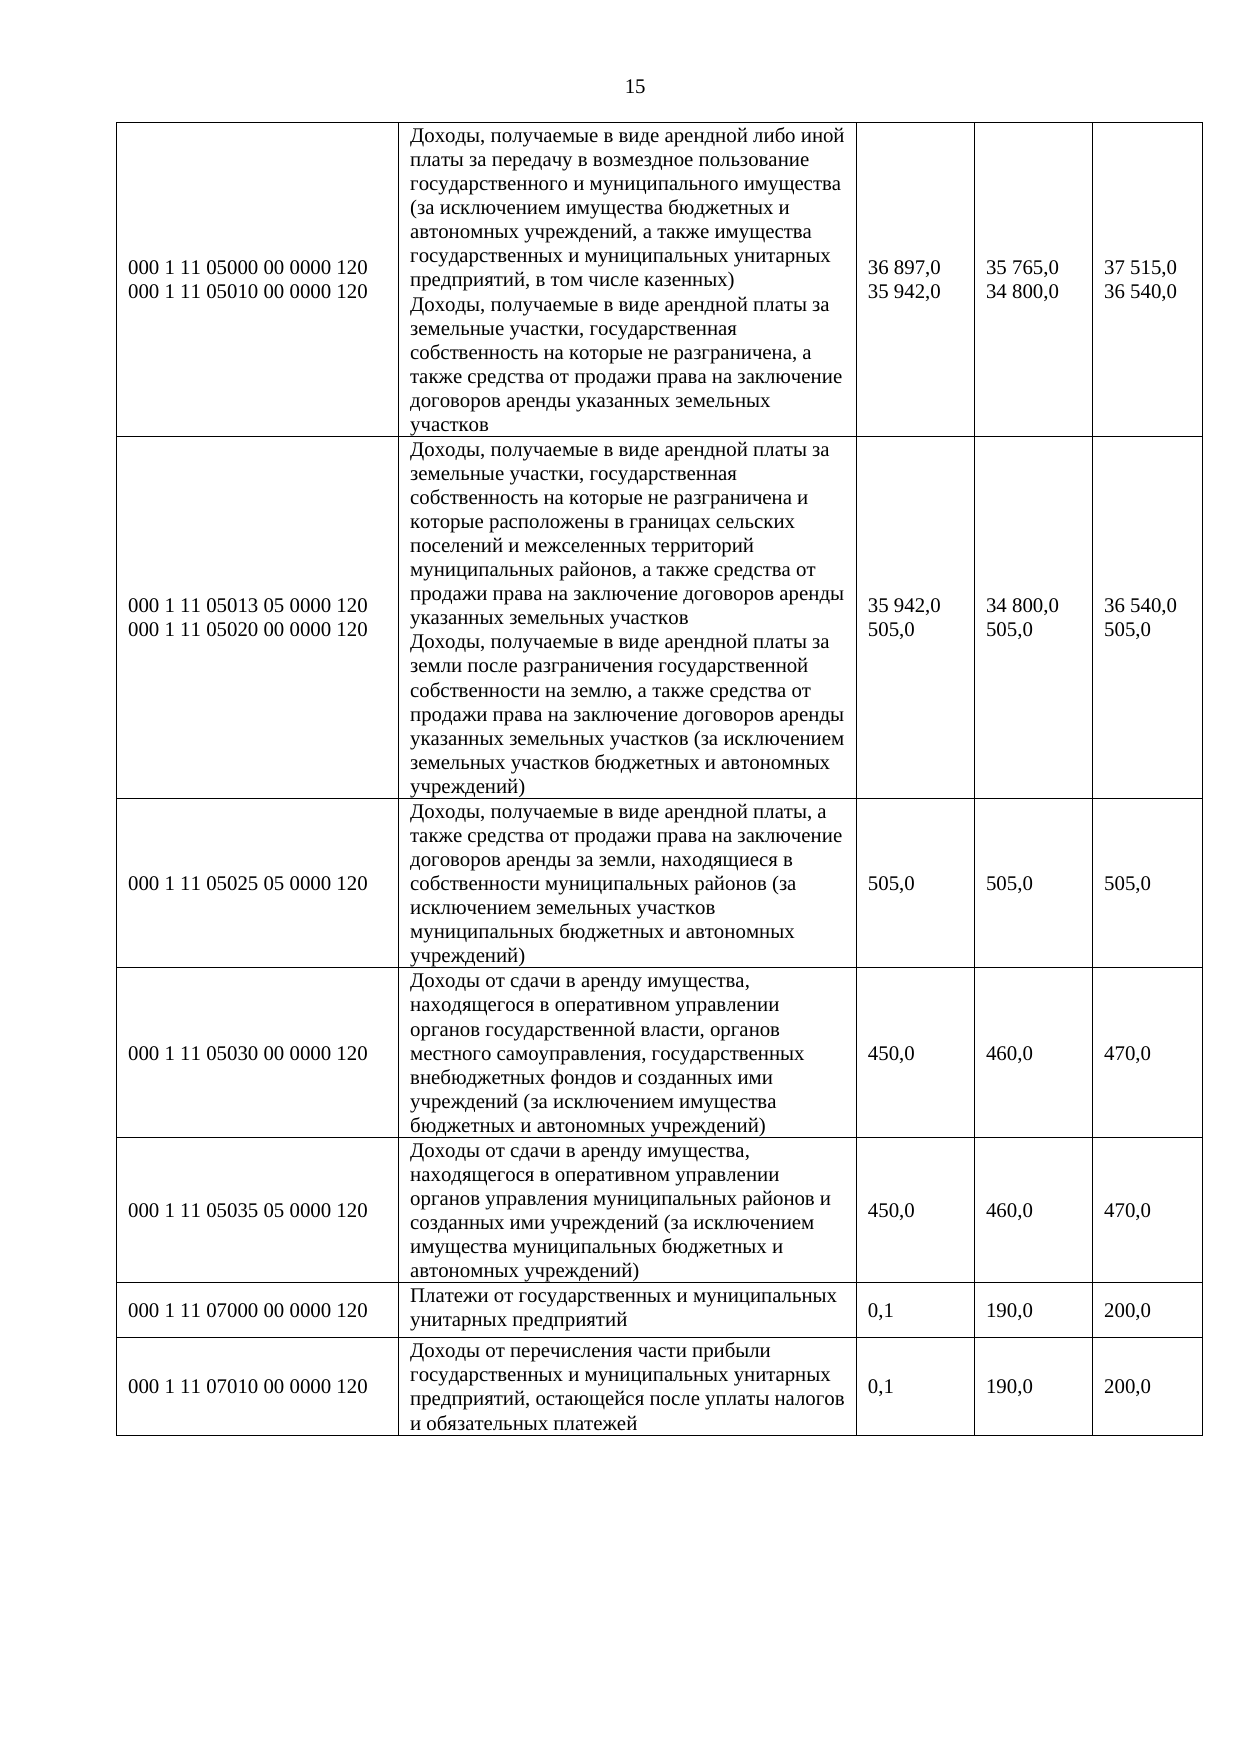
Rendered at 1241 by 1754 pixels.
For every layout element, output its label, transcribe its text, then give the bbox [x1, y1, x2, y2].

table_cell 35 765,0 34 800,0 [975, 123, 1092, 436]
table_cell 505,0 [1093, 799, 1202, 967]
table_cell 190,0 [975, 1283, 1092, 1337]
table_cell 460,0 [975, 1138, 1092, 1282]
table_cell 470,0 [1093, 1138, 1202, 1282]
table_cell 505,0 [975, 799, 1092, 967]
table_cell Платежи от государственных и муниципальных унитарных предприятий [399, 1283, 856, 1337]
table_cell 190,0 [975, 1338, 1092, 1434]
table_cell 460,0 [975, 968, 1092, 1137]
table_cell 36 897,0 35 942,0 [857, 123, 974, 436]
table_cell 200,0 [1093, 1338, 1202, 1434]
table_cell 450,0 [857, 968, 974, 1137]
table_cell Доходы от перечисления части прибыли государственных и муниципальных унитарных предприятий, остающейся после уплаты налогов и обязательных платежей [399, 1338, 856, 1434]
table_cell 470,0 [1093, 968, 1202, 1137]
table_cell 35 942,0 505,0 [857, 437, 974, 798]
table_cell 000 1 11 07000 00 0000 120 [117, 1283, 398, 1337]
table_cell 37 515,0 36 540,0 [1093, 123, 1202, 436]
table_cell 505,0 [857, 799, 974, 967]
table_cell 36 540,0 505,0 [1093, 437, 1202, 798]
table_cell 000 1 11 05030 00 0000 120 [117, 968, 398, 1137]
table_cell 000 1 11 05035 05 0000 120 [117, 1138, 398, 1282]
table_cell Доходы, получаемые в виде арендной платы за земельные участки, государственная собственность на которые не разграничена и которые расположены в границах сельских поселений и межселенных территорий муниципальных районов, а также средства от продажи права на заключение договоров аренды указанных земельных участков Доходы, получаемые в виде арендной платы за земли после разграничения государственной собственности на землю, а также средства от продажи права на заключение договоров аренды указанных земельных участков (за исключением земельных участков бюджетных и автономных учреждений) [399, 437, 856, 798]
table_cell 000 1 11 07010 00 0000 120 [117, 1338, 398, 1434]
table_cell 000 1 11 05013 05 0000 120 000 1 11 05020 00 0000 120 [117, 437, 398, 798]
table_cell 0,1 [857, 1283, 974, 1337]
table_cell Доходы, получаемые в виде арендной платы, а также средства от продажи права на заключение договоров аренды за земли, находящиеся в собственности муниципальных районов (за исключением земельных участков муниципальных бюджетных и автономных учреждений) [399, 799, 856, 967]
table_cell Доходы от сдачи в аренду имущества, находящегося в оперативном управлении органов управления муниципальных районов и созданных ими учреждений (за исключением имущества муниципальных бюджетных и автономных учреждений) [399, 1138, 856, 1282]
table_cell 450,0 [857, 1138, 974, 1282]
table_cell 34 800,0 505,0 [975, 437, 1092, 798]
table_cell 000 1 11 05025 05 0000 120 [117, 799, 398, 967]
table_cell 0,1 [857, 1338, 974, 1434]
table_cell 200,0 [1093, 1283, 1202, 1337]
table_cell Доходы от сдачи в аренду имущества, находящегося в оперативном управлении органов государственной власти, органов местного самоуправления, государственных внебюджетных фондов и созданных ими учреждений (за исключением имущества бюджетных и автономных учреждений) [399, 968, 856, 1137]
table_cell 000 1 11 05000 00 0000 120 000 1 11 05010 00 0000 120 [117, 123, 398, 436]
table_cell Доходы, получаемые в виде арендной либо иной платы за передачу в возмездное пользование государственного и муниципального имущества (за исключением имущества бюджетных и автономных учреждений, а также имущества государственных и муниципальных унитарных предприятий, в том числе казенных) Доходы, получаемые в виде арендной платы за земельные участки, государственная собственность на которые не разграничена, а также средства от продажи права на заключение договоров аренды указанных земельных участков [399, 123, 856, 436]
